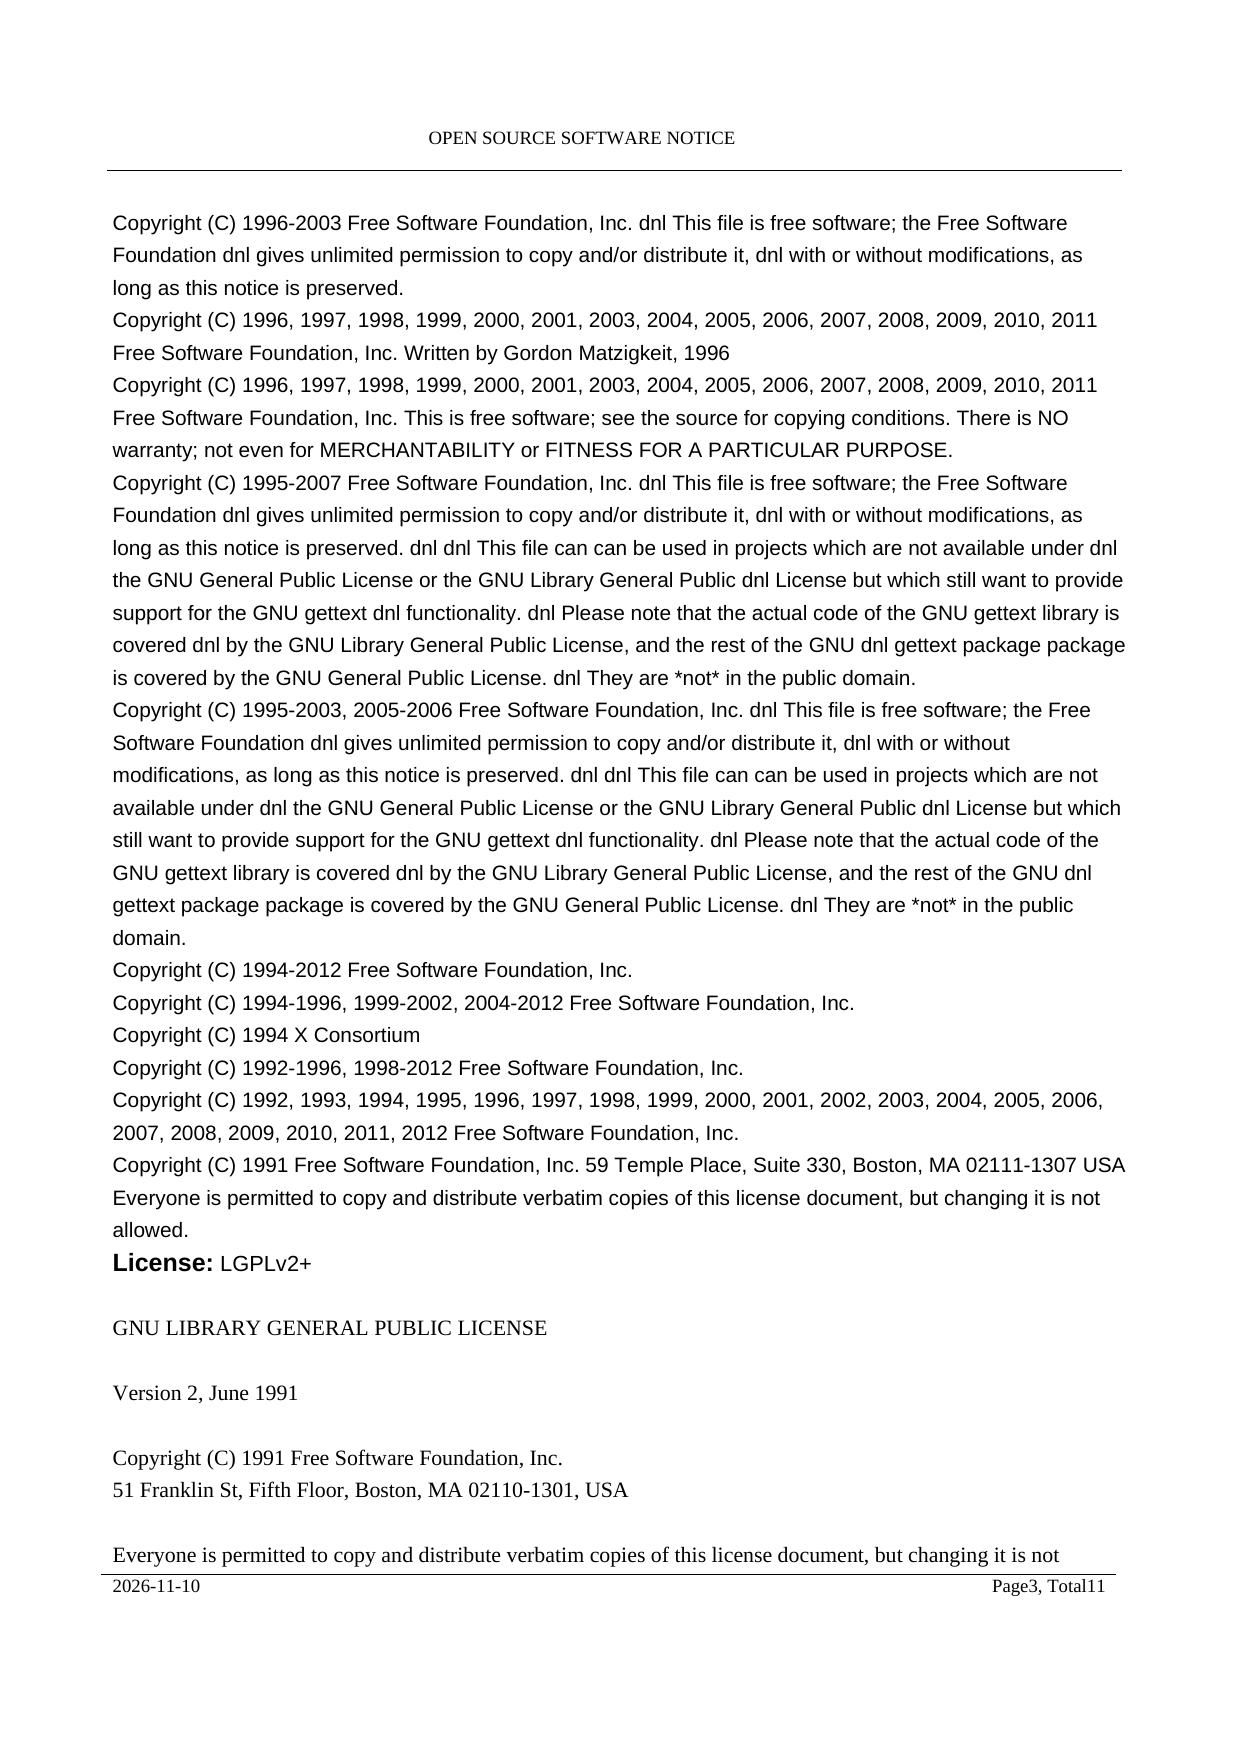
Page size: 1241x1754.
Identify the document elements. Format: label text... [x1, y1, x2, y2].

text Copyright (C) 1995-2003, 2005-2006 Free Software Foundation, Inc. dnl This file is free software; the Free Software Foundation dnl gives unlimited permission to copy and/or distribute it, dnl with or without modifications, as long as this notice is preserved. dnl dnl This file can can be used in projects which are not available under dnl the GNU General Public License or the GNU Library General Public dnl License but which still want to provide support for the GNU gettext dnl functionality. dnl Please note that the actual code of the GNU gettext library is covered dnl by the GNU Library General Public License, and the rest of the GNU dnl gettext package package is covered by the GNU General Public License. dnl They are *not* in the public domain. [112, 694, 1128, 954]
text Copyright (C) 1995-2007 Free Software Foundation, Inc. dnl This file is free software; the Free Software Foundation dnl gives unlimited permission to copy and/or distribute it, dnl with or without modifications, as long as this notice is preserved. dnl dnl This file can can be used in projects which are not available under dnl the GNU General Public License or the GNU Library General Public dnl License but which still want to provide support for the GNU gettext dnl functionality. dnl Please note that the actual code of the GNU gettext library is covered dnl by the GNU Library General Public License, and the rest of the GNU dnl gettext package package is covered by the GNU General Public License. dnl They are *not* in the public domain. [112, 466, 1128, 694]
text Copyright (C) 1996-2003 Free Software Foundation, Inc. dnl This file is free software; the Free Software Foundation dnl gives unlimited permission to copy and/or distribute it, dnl with or without modifications, as long as this notice is preserved. [112, 206, 1128, 304]
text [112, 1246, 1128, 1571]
text Copyright (C) 1996, 1997, 1998, 1999, 2000, 2001, 2003, 2004, 2005, 2006, 2007, 2008, 2009, 2010, 2011 Free Software Foundation, Inc. Written by Gordon Matzigkeit, 1996 [112, 304, 1128, 369]
text Copyright (C) 1994 X Consortium [112, 1019, 1128, 1051]
text Copyright (C) 1996, 1997, 1998, 1999, 2000, 2001, 2003, 2004, 2005, 2006, 2007, 2008, 2009, 2010, 2011 Free Software Foundation, Inc. This is free software; see the source for copying conditions. There is NO warranty; not even for MERCHANTABILITY or FITNESS FOR A PARTICULAR PURPOSE. [112, 369, 1128, 466]
text Copyright (C) 1994-2012 Free Software Foundation, Inc. [112, 954, 1128, 986]
text Copyright (C) 1994-1996, 1999-2002, 2004-2012 Free Software Foundation, Inc. [112, 986, 1128, 1019]
text Copyright (C) 1992, 1993, 1994, 1995, 1996, 1997, 1998, 1999, 2000, 2001, 2002, 2003, 2004, 2005, 2006, 2007, 2008, 2009, 2010, 2011, 2012 Free Software Foundation, Inc. [112, 1084, 1128, 1149]
text Copyright (C) 1991 Free Software Foundation, Inc. 59 Temple Place, Suite 330, Boston, MA 02111-1307 USA Everyone is permitted to copy and distribute verbatim copies of this license document, but changing it is not allowed. [112, 1149, 1128, 1246]
text Copyright (C) 1992-1996, 1998-2012 Free Software Foundation, Inc. [112, 1051, 1128, 1084]
